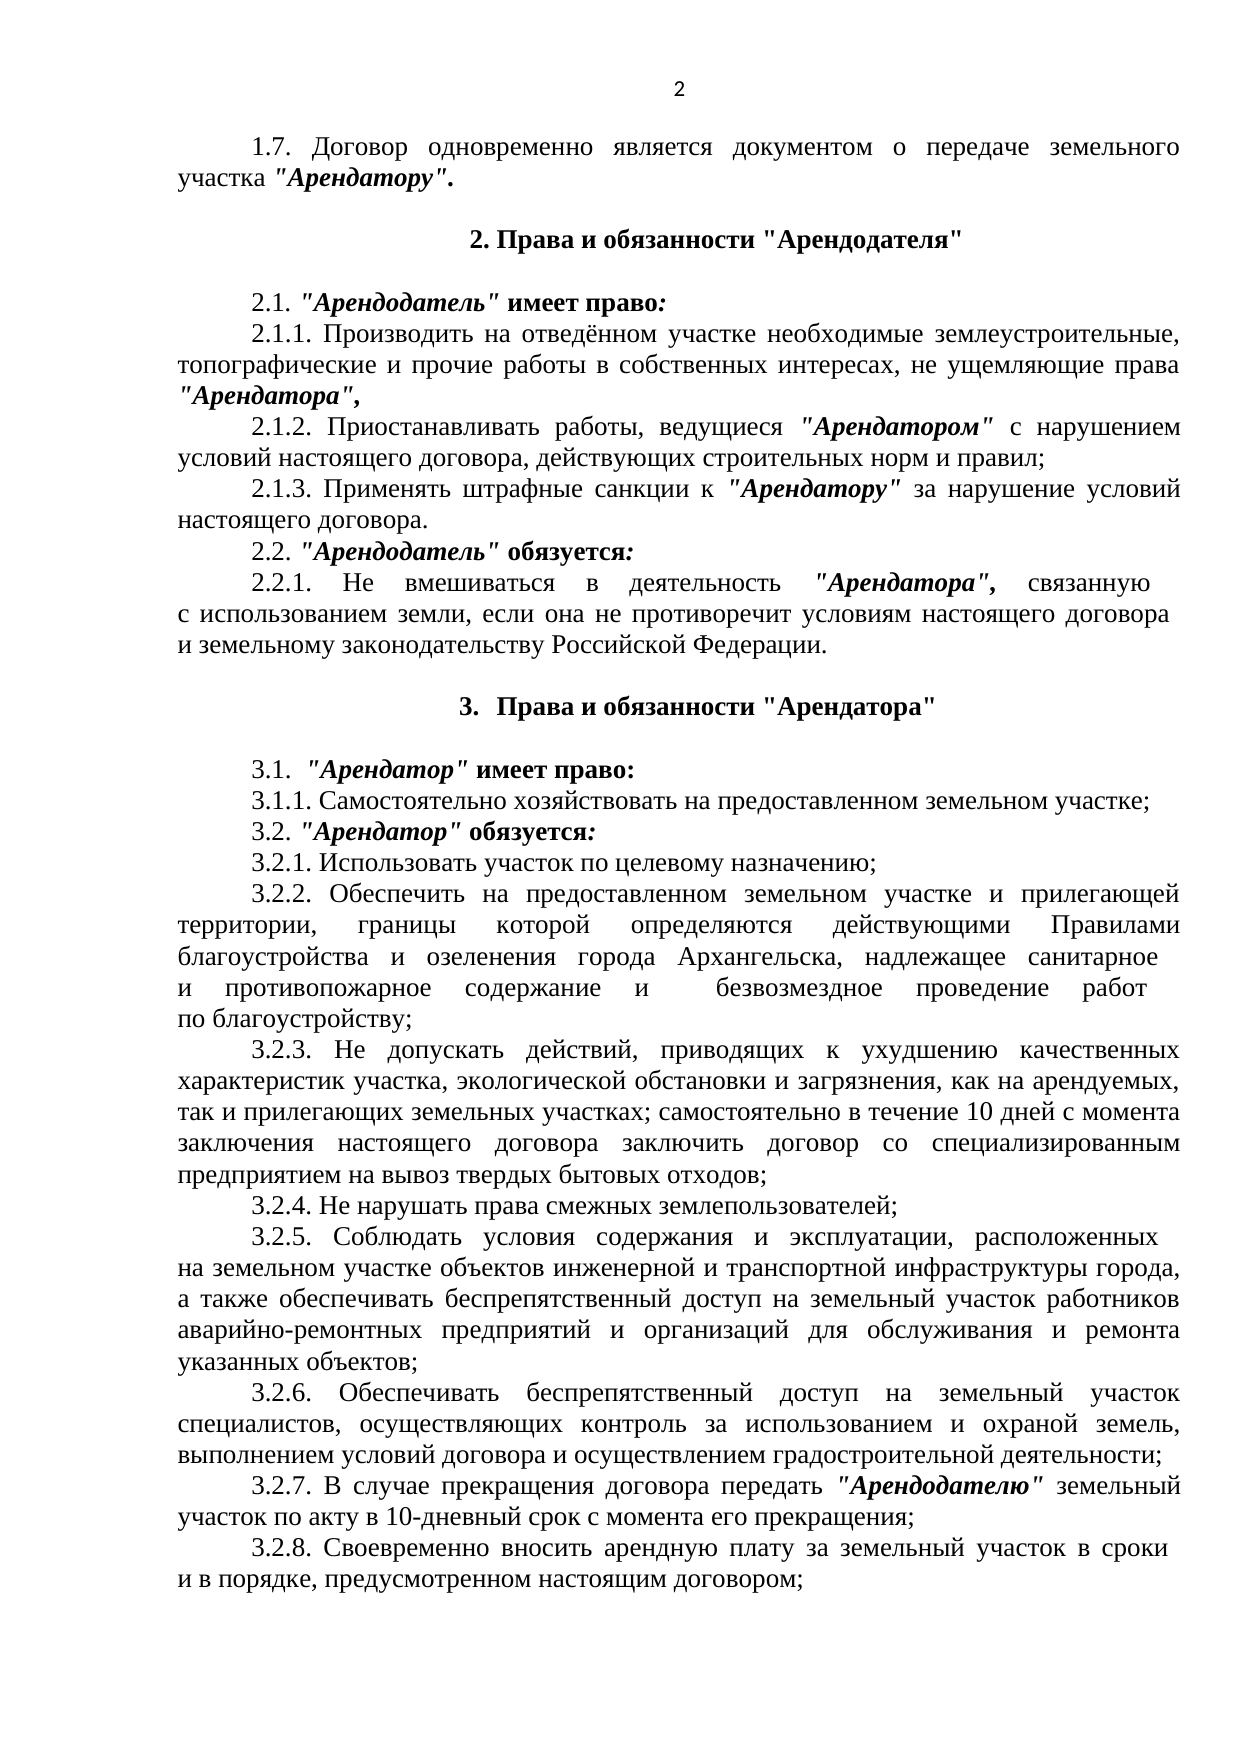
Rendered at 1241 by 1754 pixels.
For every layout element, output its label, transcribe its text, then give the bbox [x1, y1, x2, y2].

text 2.2. "Арендодатель" обязуется: [177, 535, 1181, 566]
text 3.2.1. Использовать участок по целевому назначению; [177, 846, 1181, 877]
text 2.1.1. Производить на отведённом участке необходимые землеустроительные, топографические и прочие работы в собственных интересах, не ущемляющие права "Арендатора", [177, 317, 1181, 410]
text 3.2.6. Обеспечивать беспрепятственный доступ на земельный участок специалистов, осуществляющих контроль за использованием и охраной земель, выполнением условий договора и осуществлением градостроительной деятельности; [177, 1376, 1181, 1469]
text 3.2.7. В случае прекращения договора передать "Арендодателю" земельный участок по акту в 10-дневный срок с момента его прекращения; [177, 1469, 1181, 1531]
text 3.2.8. Своевременно вносить арендную плату за земельный участок в сроки и в порядке, предусмотренном настоящим договором; [177, 1531, 1181, 1594]
text 3.1.1. Самостоятельно хозяйствовать на предоставленном земельном участке; [177, 784, 1181, 815]
list 2. Права и обязанности "Арендодателя" [252, 223, 1181, 254]
text 2.1.2. Приостанавливать работы, ведущиеся "Арендатором" с нарушением условий настоящего договора, действующих строительных норм и правил; [177, 410, 1181, 472]
text 3.1. "Арендатор" имеет право: [177, 753, 1181, 784]
text 1.7. Договор одновременно является документом о передаче земельного участка "Арендатору". [177, 130, 1181, 192]
text 3.2.5. Соблюдать условия содержания и эксплуатации, расположенных на земельном участке объектов инженерной и транспортной инфраструктуры города, а также обеспечивать беспрепятственный доступ на земельный участок работников аварийно-ремонтных предприятий и организаций для обслуживания и ремонта указанных объектов; [177, 1220, 1181, 1376]
text 3.2. "Арендатор" обязуется: [177, 815, 1181, 846]
text 3.2.3. Не допускать действий, приводящих к ухудшению качественных характеристик участка, экологической обстановки и загрязнения, как на арендуемых, так и прилегающих земельных участках; самостоятельно в течение 10 дней с момента заключения настоящего договора заключить договор со специализированным предприятием на вывоз твердых бытовых отходов; [177, 1033, 1181, 1189]
list Права и обязанности "Арендатора" [215, 691, 1181, 722]
text 3.2.2. Обеспечить на предоставленном земельном участке и прилегающей территории, границы которой определяются действующими Правилами благоустройства и озеленения города Архангельска, надлежащее санитарное и противопожарное содержание и безвозмездное проведение работ по благоустройству; [177, 877, 1181, 1033]
text 2.1. "Арендодатель" имеет право: [177, 286, 1181, 317]
text 2.1.3. Применять штрафные санкции к "Арендатору" за нарушение условий настоящего договора. [177, 472, 1181, 535]
text 2.2.1. Не вмешиваться в деятельность "Арендатора", связанную с использованием земли, если она не противоречит условиям настоящего договора и земельному законодательству Российской Федерации. [177, 566, 1181, 659]
text 3.2.4. Не нарушать права смежных землепользователей; [177, 1189, 1181, 1220]
